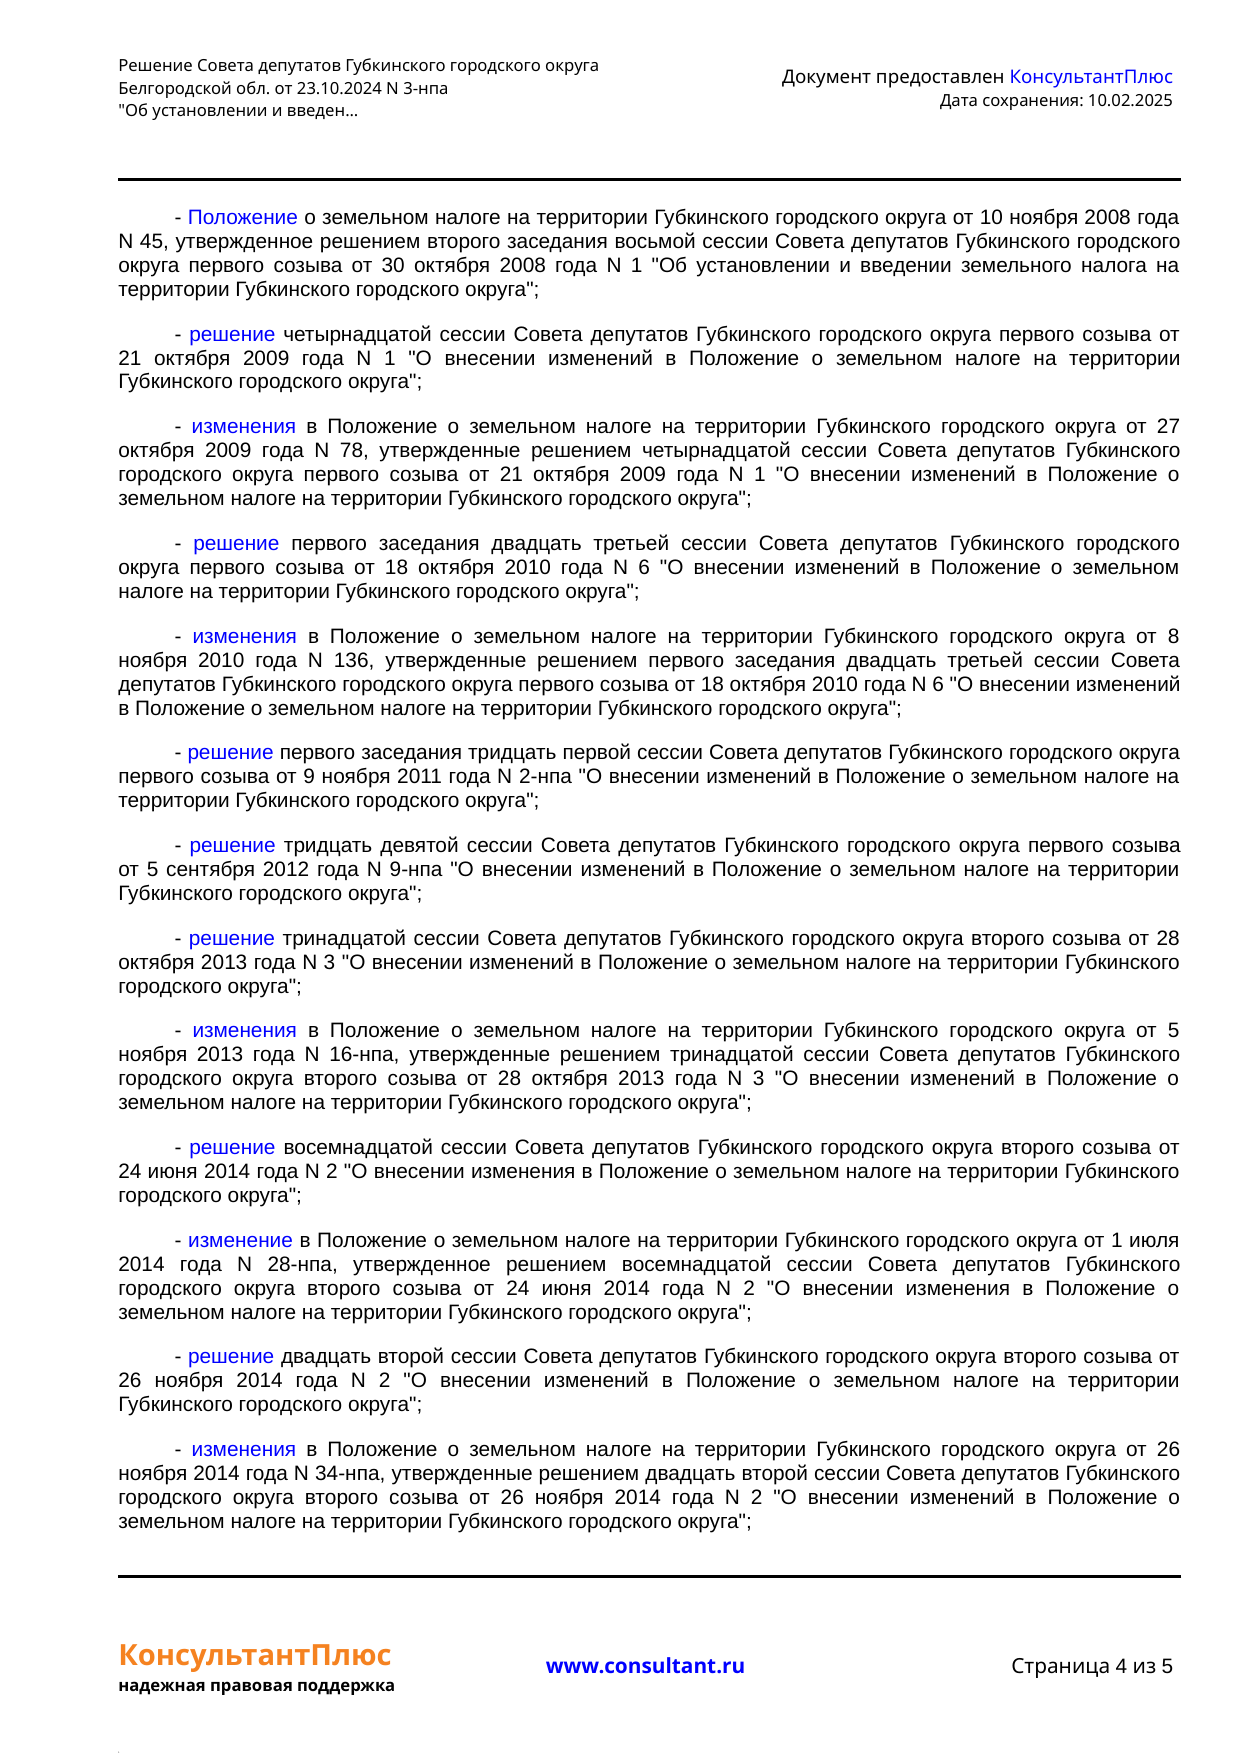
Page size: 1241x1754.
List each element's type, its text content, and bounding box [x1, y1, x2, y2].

text - решение первого заседания двадцать третьей сессии Совета депутатов Губкинского городского округа первого созыва от 18 октября 2010 года N 6 "О внесении изменений в Положение о земельном налоге на территории Губкинского городского округа"; [118, 531, 1181, 603]
text - решение восемнадцатой сессии Совета депутатов Губкинского городского округа второго созыва от 24 июня 2014 года N 2 "О внесении изменения в Положение о земельном налоге на территории Губкинского городского округа"; [118, 1135, 1181, 1207]
text - решение тринадцатой сессии Совета депутатов Губкинского городского округа второго созыва от 28 октября 2013 года N 3 "О внесении изменений в Положение о земельном налоге на территории Губкинского городского округа"; [118, 926, 1181, 997]
text - решение первого заседания тридцать первой сессии Совета депутатов Губкинского городского округа первого созыва от 9 ноября 2011 года N 2-нпа "О внесении изменений в Положение о земельном налоге на территории Губкинского городского округа"; [118, 740, 1181, 812]
text - изменение в Положение о земельном налоге на территории Губкинского городского округа от 1 июля 2014 года N 28-нпа, утвержденное решением восемнадцатой сессии Совета депутатов Губкинского городского округа второго созыва от 24 июня 2014 года N 2 "О внесении изменения в Положение о земельном налоге на территории Губкинского городского округа"; [118, 1228, 1181, 1323]
text - изменения в Положение о земельном налоге на территории Губкинского городского округа от 5 ноября 2013 года N 16-нпа, утвержденные решением тринадцатой сессии Совета депутатов Губкинского городского округа второго созыва от 28 октября 2013 года N 3 "О внесении изменений в Положение о земельном налоге на территории Губкинского городского округа"; [118, 1018, 1181, 1114]
text - Положение о земельном налоге на территории Губкинского городского округа от 10 ноября 2008 года N 45, утвержденное решением второго заседания восьмой сессии Совета депутатов Губкинского городского округа первого созыва от 30 октября 2008 года N 1 "Об установлении и введении земельного налога на территории Губкинского городского округа"; [118, 205, 1181, 301]
text - изменения в Положение о земельном налоге на территории Губкинского городского округа от 27 октября 2009 года N 78, утвержденные решением четырнадцатой сессии Совета депутатов Губкинского городского округа первого созыва от 21 октября 2009 года N 1 "О внесении изменений в Положение о земельном налоге на территории Губкинского городского округа"; [118, 414, 1181, 510]
text - решение тридцать девятой сессии Совета депутатов Губкинского городского округа первого созыва от 5 сентября 2012 года N 9-нпа "О внесении изменений в Положение о земельном налоге на территории Губкинского городского округа"; [118, 833, 1181, 905]
text - решение четырнадцатой сессии Совета депутатов Губкинского городского округа первого созыва от 21 октября 2009 года N 1 "О внесении изменений в Положение о земельном налоге на территории Губкинского городского округа"; [118, 321, 1181, 393]
text - изменения в Положение о земельном налоге на территории Губкинского городского округа от 26 ноября 2014 года N 34-нпа, утвержденные решением двадцать второй сессии Совета депутатов Губкинского городского округа второго созыва от 26 ноября 2014 года N 2 "О внесении изменений в Положение о земельном налоге на территории Губкинского городского округа"; [118, 1437, 1181, 1533]
text - изменения в Положение о земельном налоге на территории Губкинского городского округа от 8 ноября 2010 года N 136, утвержденные решением первого заседания двадцать третьей сессии Совета депутатов Губкинского городского округа первого созыва от 18 октября 2010 года N 6 "О внесении изменений в Положение о земельном налоге на территории Губкинского городского округа"; [118, 623, 1181, 719]
text - решение двадцать второй сессии Совета депутатов Губкинского городского округа второго созыва от 26 ноября 2014 года N 2 "О внесении изменений в Положение о земельном налоге на территории Губкинского городского округа"; [118, 1344, 1181, 1416]
